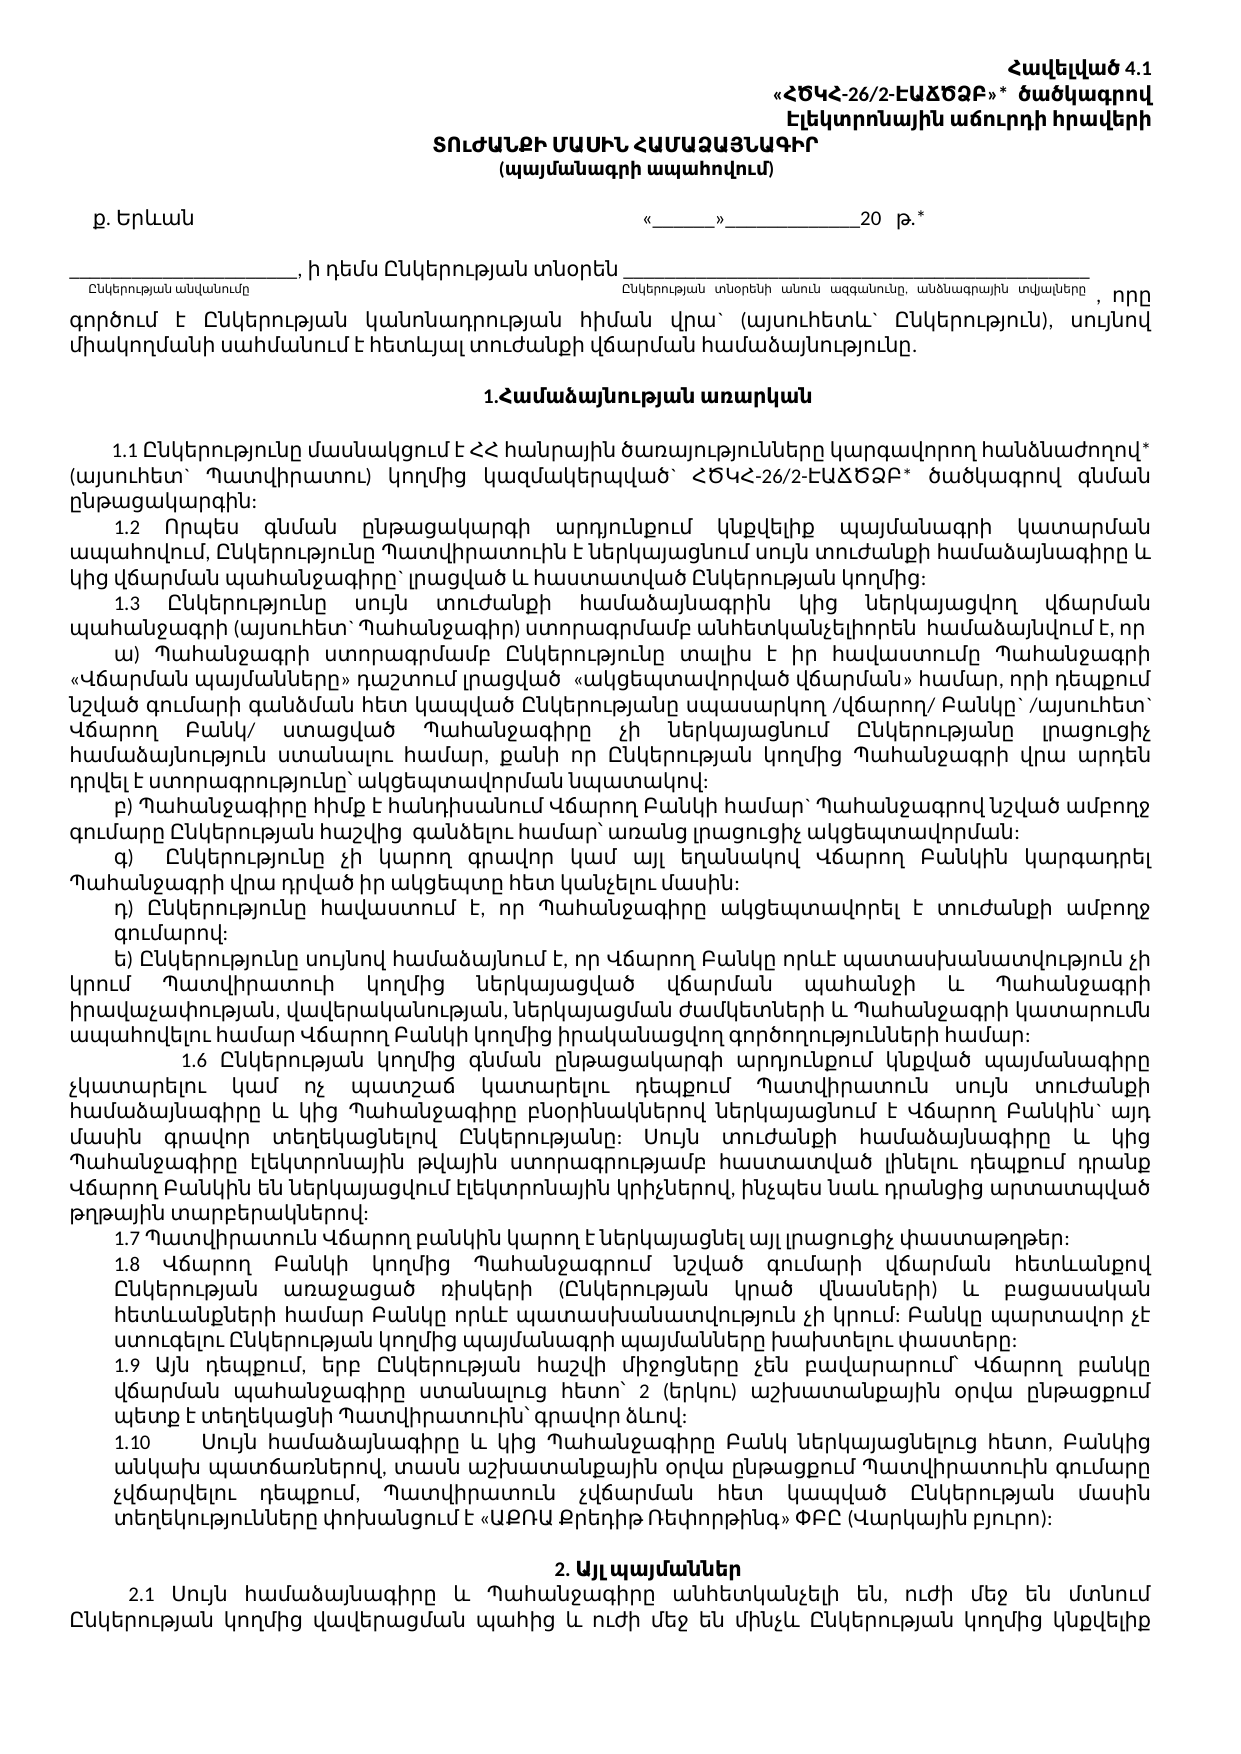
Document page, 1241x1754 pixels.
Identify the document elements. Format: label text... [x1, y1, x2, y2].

text (պայմանագրի ապահովում) [69, 157, 1152, 180]
text 1.7 Պատվիրատուն Վճարող բանկին կարող է ներկայացնել այլ լրացուցիչ փաստաթղթեր: [113, 1226, 1152, 1251]
text Էլեկտրոնային աճուրդի հրավերի [69, 106, 1152, 132]
text ա) Պահանջագրի ստորագրմամբ Ընկերությունը տալիս է իր հավաստումը Պահանջագրի «Վճարման պայմանները» դաշտում լրացված «ակցեպտավորված վճարման» համար, որի դեպքում նշված գումարի գանձման հետ կապված Ընկերությանը սպասարկող /վճարող/ Բանկը` /այսուհետ` Վճարող Բանկ/ ստացված Պահանջագիրը չի ներկայացնում Ընկերությանը լրացուցիչ համաձայնություն ստանալու համար, քանի որ Ընկերության կողմից Պահանջագրի վրա արդեն դրվել է ստորագրությունը՝ ակցեպտավորման նպատակով: [69, 641, 1152, 793]
text ք. Երևան «______»_____________20 թ.* [69, 206, 1152, 231]
text ՏՈւԺԱՆՔԻ ՄԱՍԻՆ ՀԱՄԱՁԱՅՆԱԳԻՐ [69, 132, 1152, 157]
text ե) Ընկերությունը սույնով համաձայնում է, որ Վճարող Բանկը որևէ պատասխանատվություն չի կրում Պատվիրատուի կողմից ներկայացված վճարման պահանջի և Պահանջագրի իրավաչափության, վավերականության, ներկայացման ժամկետների և Պահանջագրի կատարումն ապահովելու համար Վճարող Բանկի կողմից իրականացվող գործողությունների համար: [69, 946, 1152, 1048]
text բ) Պահանջագիրը հիմք է հանդիսանում Վճարող Բանկի համար` Պահանջագրով նշված ամբողջ գումարը Ընկերության հաշվից գանձելու համար՝ առանց լրացուցիչ ակցեպտավորման: [69, 793, 1152, 844]
text Ընկերության անվանումը Ընկերության տնօրենի անուն ազգանունը, անձնագրային տվյալները , որը գործում է Ընկերության կանոնադրության հիման վրա` (այսուհետև` Ընկերություն), սույնով միակողմանի սահմանում է հետևյալ տուժանքի վճարման համաձայնությունը. [69, 282, 1152, 358]
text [69, 1581, 1152, 1632]
text Հավելված 4.1 [69, 56, 1152, 81]
text ______________________, ի դեմս Ընկերության տնօրեն _____________________________________________ [69, 256, 1152, 282]
text գ) Ընկերությունը չի կարող գրավոր կամ այլ եղանակով Վճարող Բանկին կարգադրել Պահանջագրի վրա դրված իր ակցեպտը հետ կանչելու մասին: [69, 844, 1152, 895]
text 1.1 Ընկերությունը մասնակցում է ՀՀ հանրային ծառայությունները կարգավորող հանձնաժողով* (այսուհետ` Պատվիրատու) կողմից կազմակերպված` ՀԾԿՀ-26/2-ԷԱՃԾՁԲ* ծածկագրով գնման ընթացակարգին: [69, 438, 1152, 514]
text 2. Այլ պայմաններ [144, 1556, 1152, 1581]
text 1.Համաձայնության առարկան [144, 383, 1152, 409]
text «ՀԾԿՀ-26/2-ԷԱՃԾՁԲ»* ծածկագրով [69, 81, 1152, 106]
text 1.6 Ընկերության կողմից գնման ընթացակարգի արդյունքում կնքված պայմանագիրը չկատարելու կամ ոչ պատշաճ կատարելու դեպքում Պատվիրատուն սույն տուժանքի համաձայնագիրը և կից Պահանջագիրը բնօրինակներով ներկայացնում է Վճարող Բանկին` այդ մասին գրավոր տեղեկացնելով Ընկերությանը: Սույն տուժանքի համաձայնագիրը և կից Պահանջագիրը էլեկտրոնային թվային ստորագրությամբ հաստատված լինելու դեպքում դրանք Վճարող Բանկին են ներկայացվում էլեկտրոնային կրիչներով, ինչպես նաև դրանցից արտատպված թղթային տարբերակներով: [69, 1048, 1152, 1226]
text 1.8 Վճարող Բանկի կողմից Պահանջագրում նշված գումարի վճարման հետևանքով Ընկերության առաջացած ռիսկերի (Ընկերության կրած վնասների) և բացասական հետևանքների համար Բանկը որևէ պատասխանատվություն չի կրում: Բանկը պարտավոր չէ ստուգելու Ընկերության կողմից պայմանագրի պայմանները խախտելու փաստերը: [113, 1251, 1152, 1353]
text 1.3 Ընկերությունը սույն տուժանքի համաձայնագրին կից ներկայացվող վճարման պահանջագրի (այսուհետ` Պահանջագիր) ստորագրմամբ անհետկանչելիորեն համաձայնվում է, որ [69, 590, 1152, 641]
text դ) Ընկերությունը հավաստում է, որ Պահանջագիրը ակցեպտավորել է տուժանքի ամբողջ գումարով: [113, 895, 1152, 946]
text 1.9 Այն դեպքում, երբ Ընկերության հաշվի միջոցները չեն բավարարում՝ Վճարող բանկը վճարման պահանջագիրը ստանալուց հետո՝ 2 (երկու) աշխատանքային օրվա ընթացքում պետք է տեղեկացնի Պատվիրատուին՝ գրավոր ձևով: [113, 1353, 1152, 1429]
text 1.10 Սույն համաձայնագիրը և կից Պահանջագիրը Բանկ ներկայացնելուց հետո, Բանկից անկախ պատճառներով, տասն աշխատանքային օրվա ընթացքում Պատվիրատուին գումարը չվճարվելու դեպքում, Պատվիրատուն չվճարման հետ կապված Ընկերության մասին տեղեկությունները փոխանցում է «ԱՔՌԱ Քրեդիթ Ռեփորթինգ» ՓԲԸ (Վարկային բյուրո): [113, 1429, 1152, 1531]
text 1.2 Որպես գնման ընթացակարգի արդյունքում կնքվելիք պայմանագրի կատարման ապահովում, Ընկերությունը Պատվիրատուին է ներկայացնում սույն տուժանքի համաձայնագիրը և կից վճարման պահանջագիրը` լրացված և հաստատված Ընկերության կողմից: [69, 514, 1152, 590]
